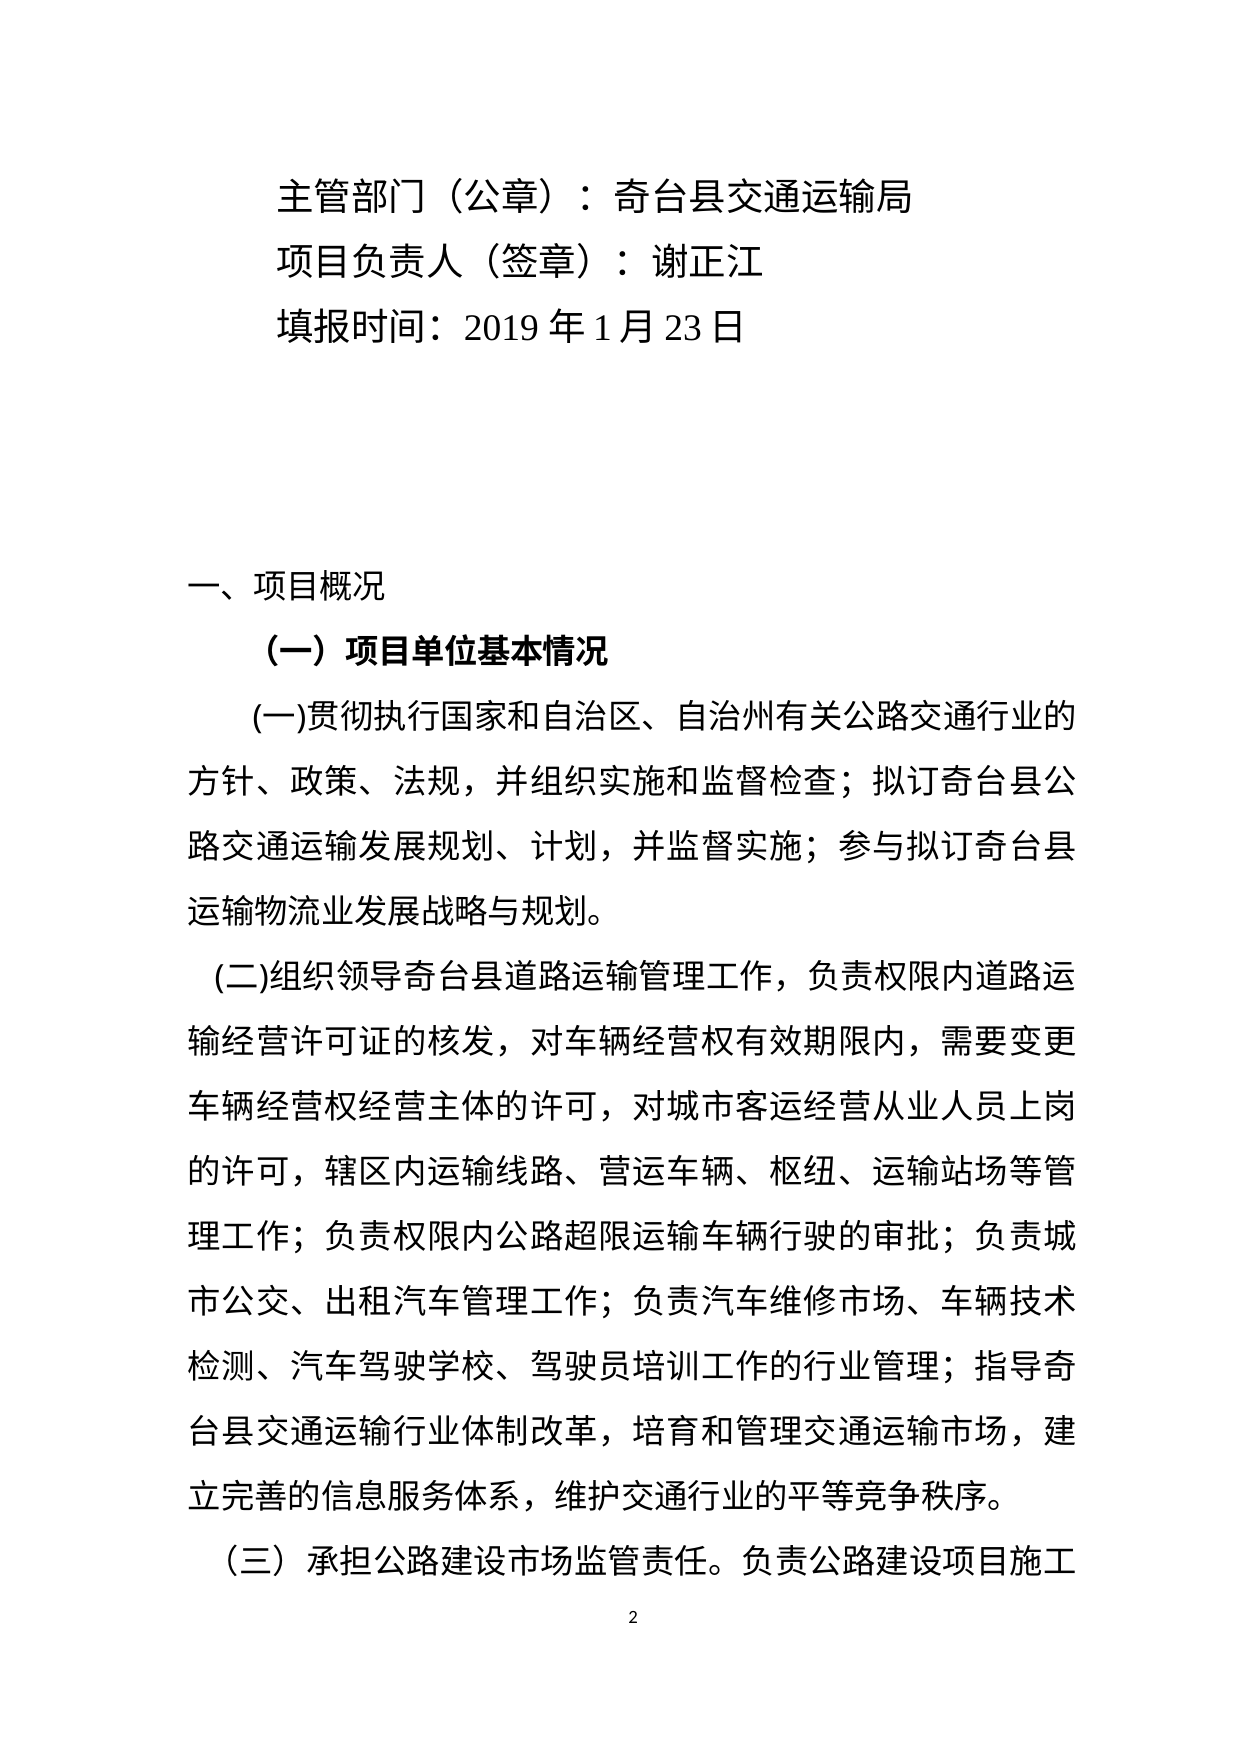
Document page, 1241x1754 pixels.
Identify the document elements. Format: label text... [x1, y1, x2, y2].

text 主管部门（公章）：奇台县交通运输局 [187, 162, 1078, 227]
text （一）项目单位基本情况 [187, 617, 1078, 682]
text 填报时间：2019 年1月23日 [187, 292, 1078, 357]
text 项目负责人（签章）：谢正江 [187, 227, 1078, 292]
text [187, 682, 1078, 1592]
text 一、项目概况 [187, 552, 1078, 617]
